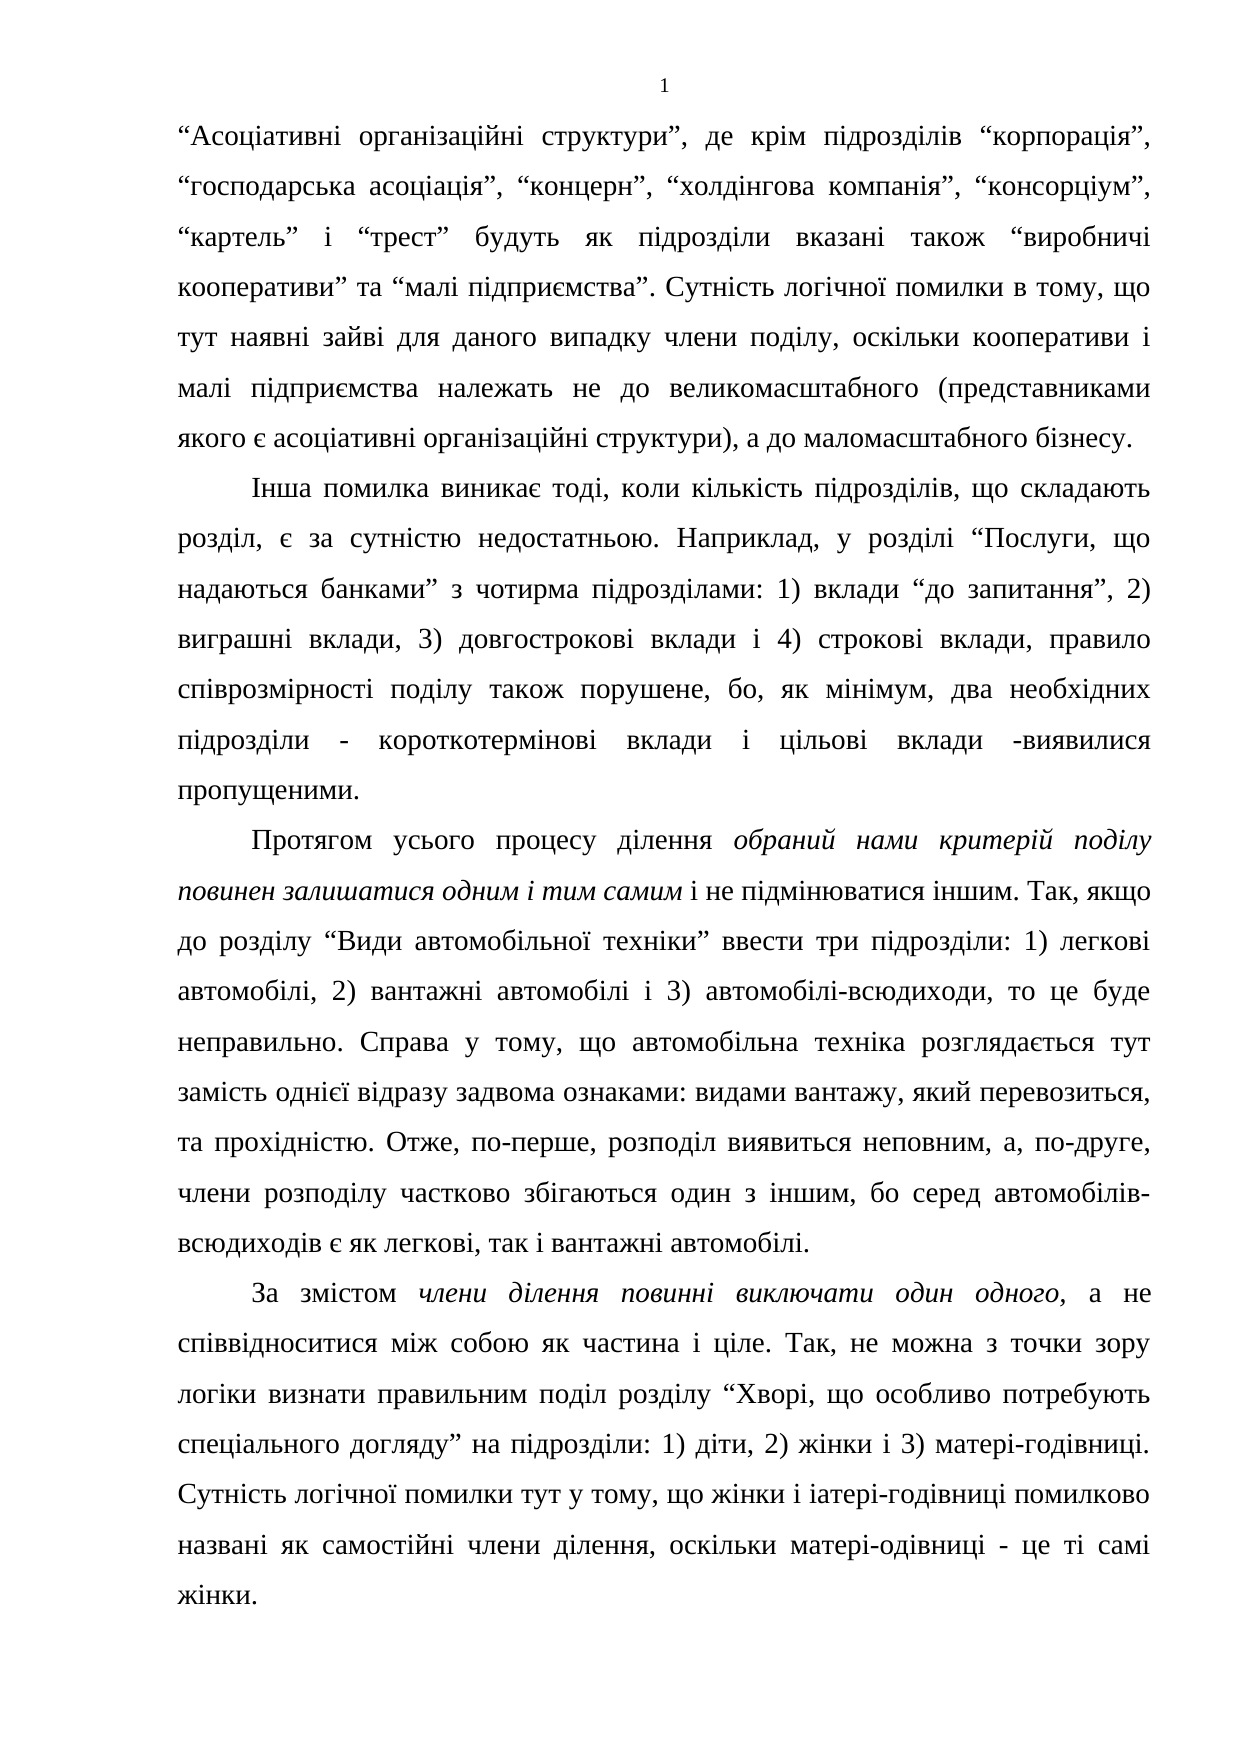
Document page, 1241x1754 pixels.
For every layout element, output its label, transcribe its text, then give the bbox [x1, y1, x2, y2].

list За змістом члени ділення повинні виключати один одного, а не співвідноситися між собою як частина і ціле. Так, не можна з точки зору логіки визнати правильним поділ розділу “Хворі, що особливо потребують спеціального догляду” на підрозділи: 1) діти, 2) жінки і 3) матері-годівниці. Сутність логічної помилки тут у тому, що жінки і іатері-годівниці помилково названі як самостійні члени ділення, оскільки матері-одівниці - це ті самі жінки. [177, 1275, 1152, 1611]
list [177, 118, 1152, 453]
list Протягом усього процесу ділення обраний нами критерій поділу повинен залишатися одним і тим самим і не підмінюватися іншим. Так, якщо до розділу “Види автомобільної техніки” ввести три підрозділи: 1) легкові автомобілі, 2) вантажні автомобілі і 3) автомобілі-всюдиходи, то це буде неправильно. Справа у тому, що автомобільна техніка розглядається тут замість однієї відразу задвома ознаками: видами вантажу, який перевозиться, та прохідністю. Отже, по-перше, розподіл виявиться неповним, а, по-друге, члени розподілу частково збігаються один з іншим, бо серед автомобілів-всюдиходів є як легкові, так і вантажні автомобілі. [177, 822, 1152, 1258]
list Інша помилка виникає тоді, коли кількість підрозділів, що складають розділ, є за сутністю недостатньою. Наприклад, у розділі “Послуги, що надаються банками” з чотирма підрозділами: 1) вклади “до запитання”, 2) виграшні вклади, 3) довгострокові вклади і 4) строкові вклади, правило співрозмірності поділу також порушене, бо, як мінімум, два необхідних підрозділи - короткотермінові вклади і цільові вклади -виявилися пропущеними. [177, 470, 1152, 806]
